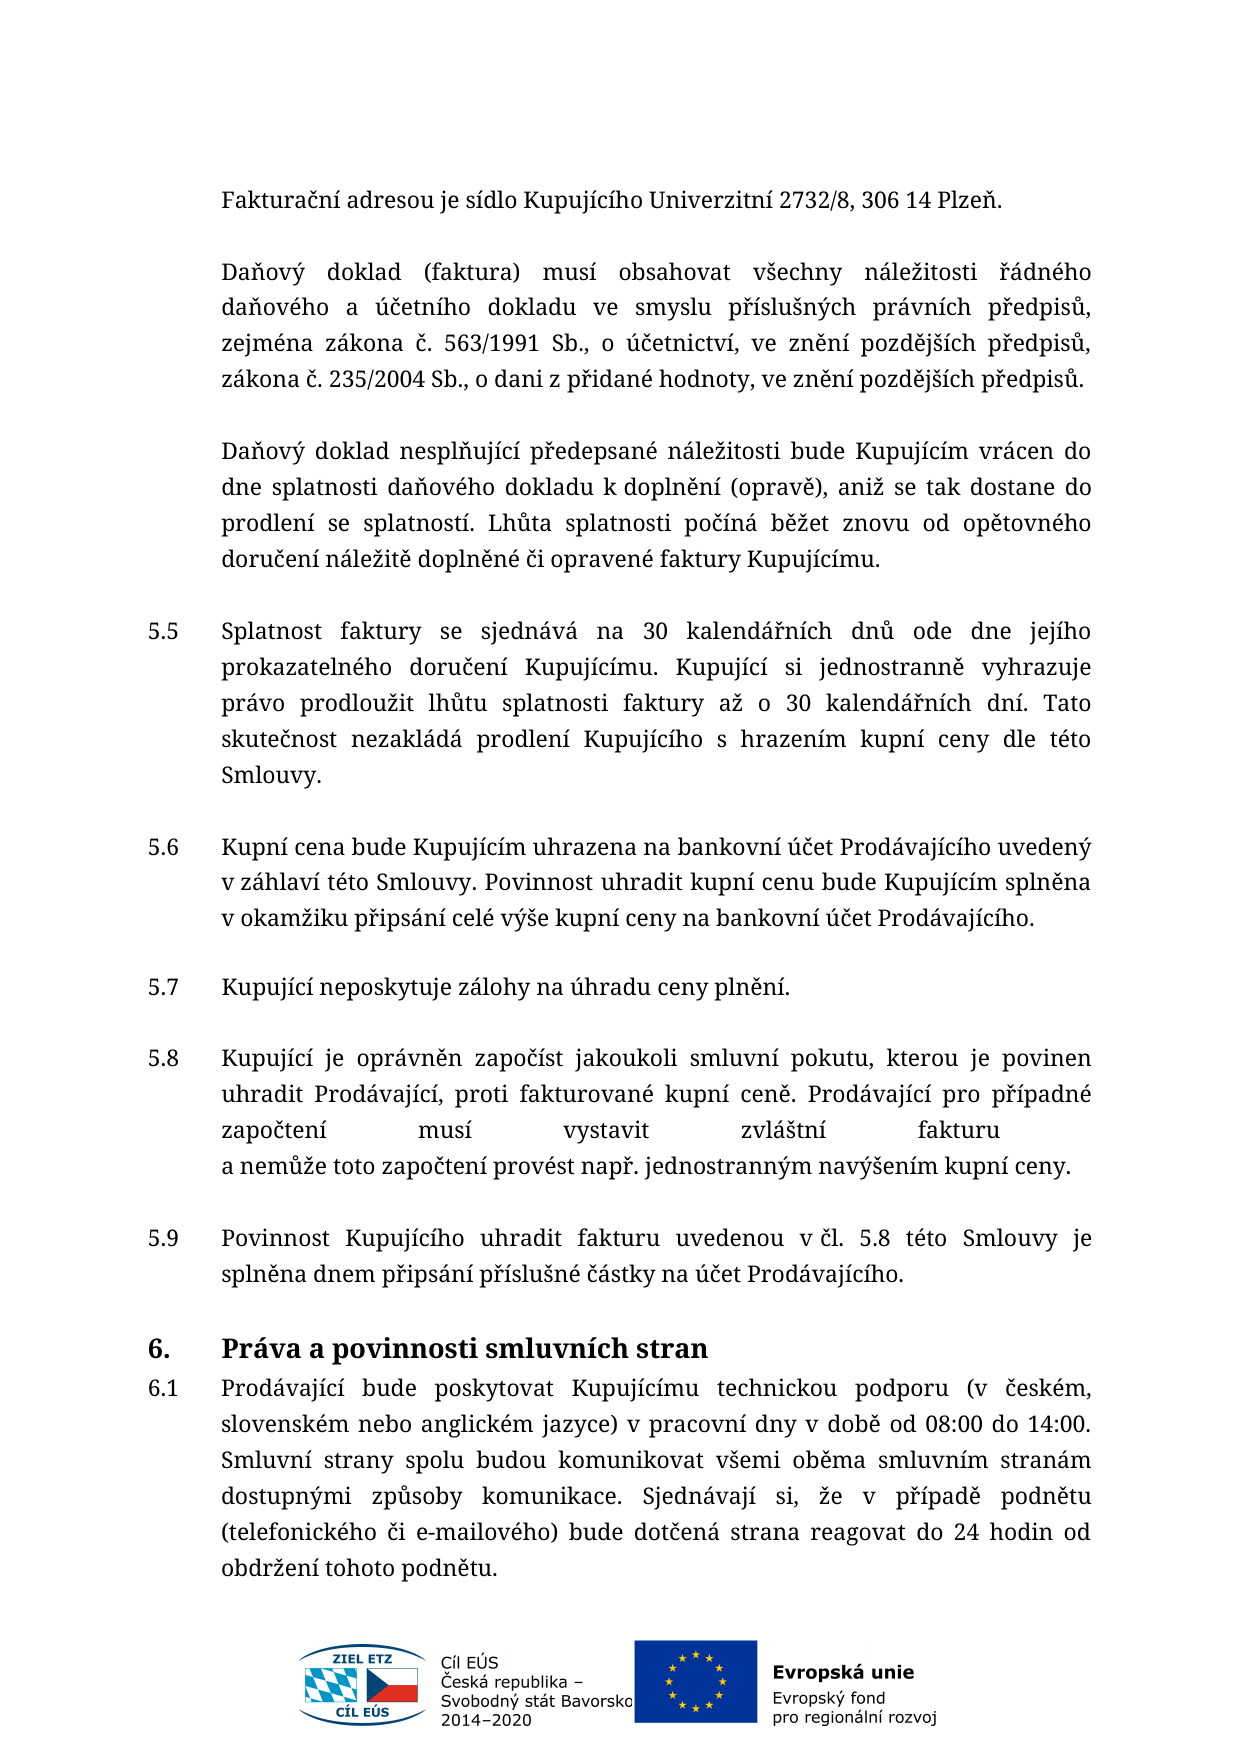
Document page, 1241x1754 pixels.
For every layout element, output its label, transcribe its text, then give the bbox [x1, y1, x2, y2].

text Daňový doklad (faktura) musí obsahovat všechny náležitosti řádného daňového a účetního dokladu ve smyslu příslušných právních předpisů, zejména zákona č. 563/1991 Sb., o účetnictví, ve znění pozdějších předpisů, zákona č. 235/2004 Sb., o dani z přidané hodnoty, ve znění pozdějších předpisů. [221, 255, 1093, 394]
picture [298, 1638, 942, 1726]
text 6. Práva a povinnosti smluvních stran [148, 1330, 1093, 1367]
text 5.5 Splatnost faktury se sjednává na 30 kalendářních dnů ode dne jejího prokazatelného doručení Kupujícímu. Kupující si jednostranně vyhrazuje právo prodloužit lhůtu splatnosti faktury až o 30 kalendářních dní. Tato skutečnost nezakládá prodlení Kupujícího s hrazením kupní ceny dle této Smlouvy. [148, 615, 1093, 790]
text Fakturační adresou je sídlo Kupujícího Univerzitní 2732/8, 306 14 Plzeň. [221, 183, 1093, 215]
text 5.9 Povinnost Kupujícího uhradit fakturu uvedenou v čl. 5.8 této Smlouvy je splněna dnem připsání příslušné částky na účet Prodávajícího. [148, 1222, 1093, 1289]
text 5.6 Kupní cena bude Kupujícím uhrazena na bankovní účet Prodávajícího uvedený v záhlaví této Smlouvy. Povinnost uhradit kupní cenu bude Kupujícím splněna v okamžiku připsání celé výše kupní ceny na bankovní účet Prodávajícího. [148, 830, 1093, 933]
text 6.1 Prodávající bude poskytovat Kupujícímu technickou podporu (v českém, slovenském nebo anglickém jazyce) v pracovní dny v době od 08:00 do 14:00. Smluvní strany spolu budou komunikovat všemi oběma smluvním stranám dostupnými způsoby komunikace. Sjednávají si, že v případě podnětu (telefonického či e-mailového) bude dotčená strana reagovat do 24 hodin od obdržení tohoto podnětu. [148, 1372, 1093, 1583]
text 5.8 Kupující je oprávněn započíst jakoukoli smluvní pokutu, kterou je povinen uhradit Prodávající, proti fakturované kupní ceně. Prodávající pro případné započtení musí vystavit zvláštní fakturu a nemůže toto započtení provést např. jednostranným navýšením kupní ceny. [148, 1042, 1093, 1181]
text Daňový doklad nesplňující předepsané náležitosti bude Kupujícím vrácen do dne splatnosti daňového dokladu k doplnění (opravě), aniž se tak dostane do prodlení se splatností. Lhůta splatnosti počíná běžet znovu od opětovného doručení náležitě doplněné či opravené faktury Kupujícímu. [221, 435, 1093, 574]
text 5.7 Kupující neposkytuje zálohy na úhradu ceny plnění. [148, 970, 1093, 1002]
